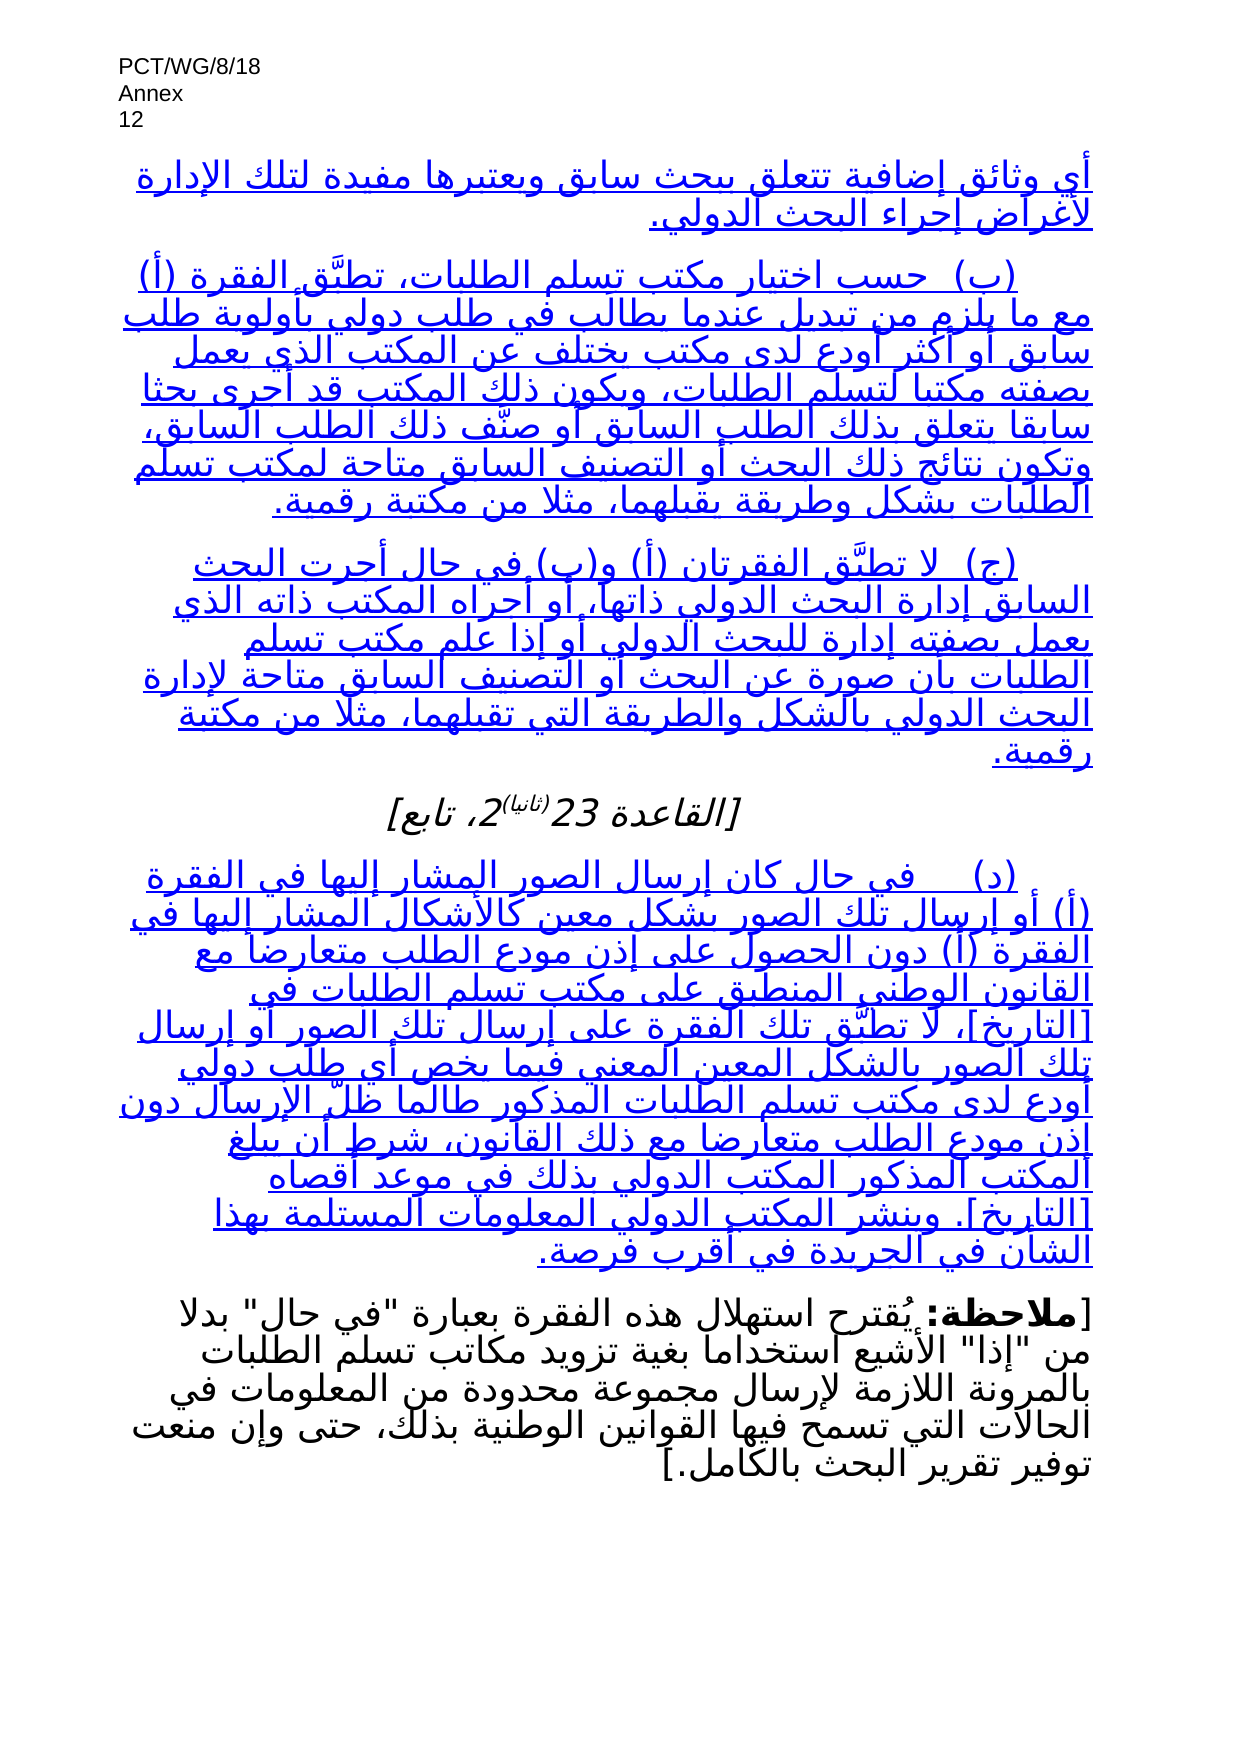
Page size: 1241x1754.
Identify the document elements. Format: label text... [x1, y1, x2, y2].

text (ب) حسب اختيار مكتب تسلم الطلبات، تطبَّق الفقرة (أ) مع ما يلزم من تبديل عندما يطالَب في طلب دولي بأولوية طلب سابق أو أكثر أودع لدى مكتب يختلف عن المكتب الذي يعمل بصفته مكتبا لتسلم الطلبات، ويكون ذلك المكتب قد أجرى بحثا سابقا يتعلق بذلك الطلب السابق أو صنَّف ذلك الطلب السابق، وتكون نتائج ذلك البحث أو التصنيف السابق متاحة لمكتب تسلم الطلبات بشكل وطريقة يقبلهما، مثلا من مكتبة رقمية. [118, 258, 1092, 521]
text [ملاحظة: يُقترح استهلال هذه الفقرة بعبارة "في حال" بدلا من "إذا" الأشيع استخداما بغية تزويد مكاتب تسلم الطلبات بالمرونة اللازمة لإرسال مجموعة محدودة من المعلومات في الحالات التي تسمح فيها القوانين الوطنية بذلك، حتى وإن منعت توفير تقرير البحث بالكامل.] [118, 1296, 1092, 1483]
text (د) في حال كان إرسال الصور المشار إليها في الفقرة (أ) أو إرسال تلك الصور بشكل معين كالأشكال المشار إليها في الفقرة (أ) دون الحصول على إذن مودع الطلب متعارضا مع القانون الوطني المنطبق على مكتب تسلم الطلبات في [التاريخ]، لا تطبَّق تلك الفقرة على إرسال تلك الصور أو إرسال تلك الصور بالشكل المعين المعني فيما يخص أي طلب دولي أودع لدى مكتب تسلم الطلبات المذكور طالما ظلّ الإرسال دون إذن مودع الطلب متعارضا مع ذلك القانون، شرط أن يبلِغ المكتب المذكور المكتب الدولي بذلك في موعد أقصاه [التاريخ]. وينشر المكتب الدولي المعلومات المستلمة بهذا الشأن في الجريدة في أقرب فرصة. [118, 858, 1092, 1271]
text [118, 158, 1092, 233]
text (ج) لا تطبَّق الفقرتان (أ) و(ب) في حال أجرت البحث السابق إدارة البحث الدولي ذاتها، أو أجراه المكتب ذاته الذي يعمل بصفته إدارة للبحث الدولي أو إذا علم مكتب تسلم الطلبات بأن صورة عن البحث أو التصنيف السابق متاحة لإدارة البحث الدولي بالشكل والطريقة التي تقبلهما، مثلا من مكتبة رقمية. [118, 546, 1092, 771]
text [القاعدة 23(ثانيا)2، تابع] [118, 796, 1092, 833]
